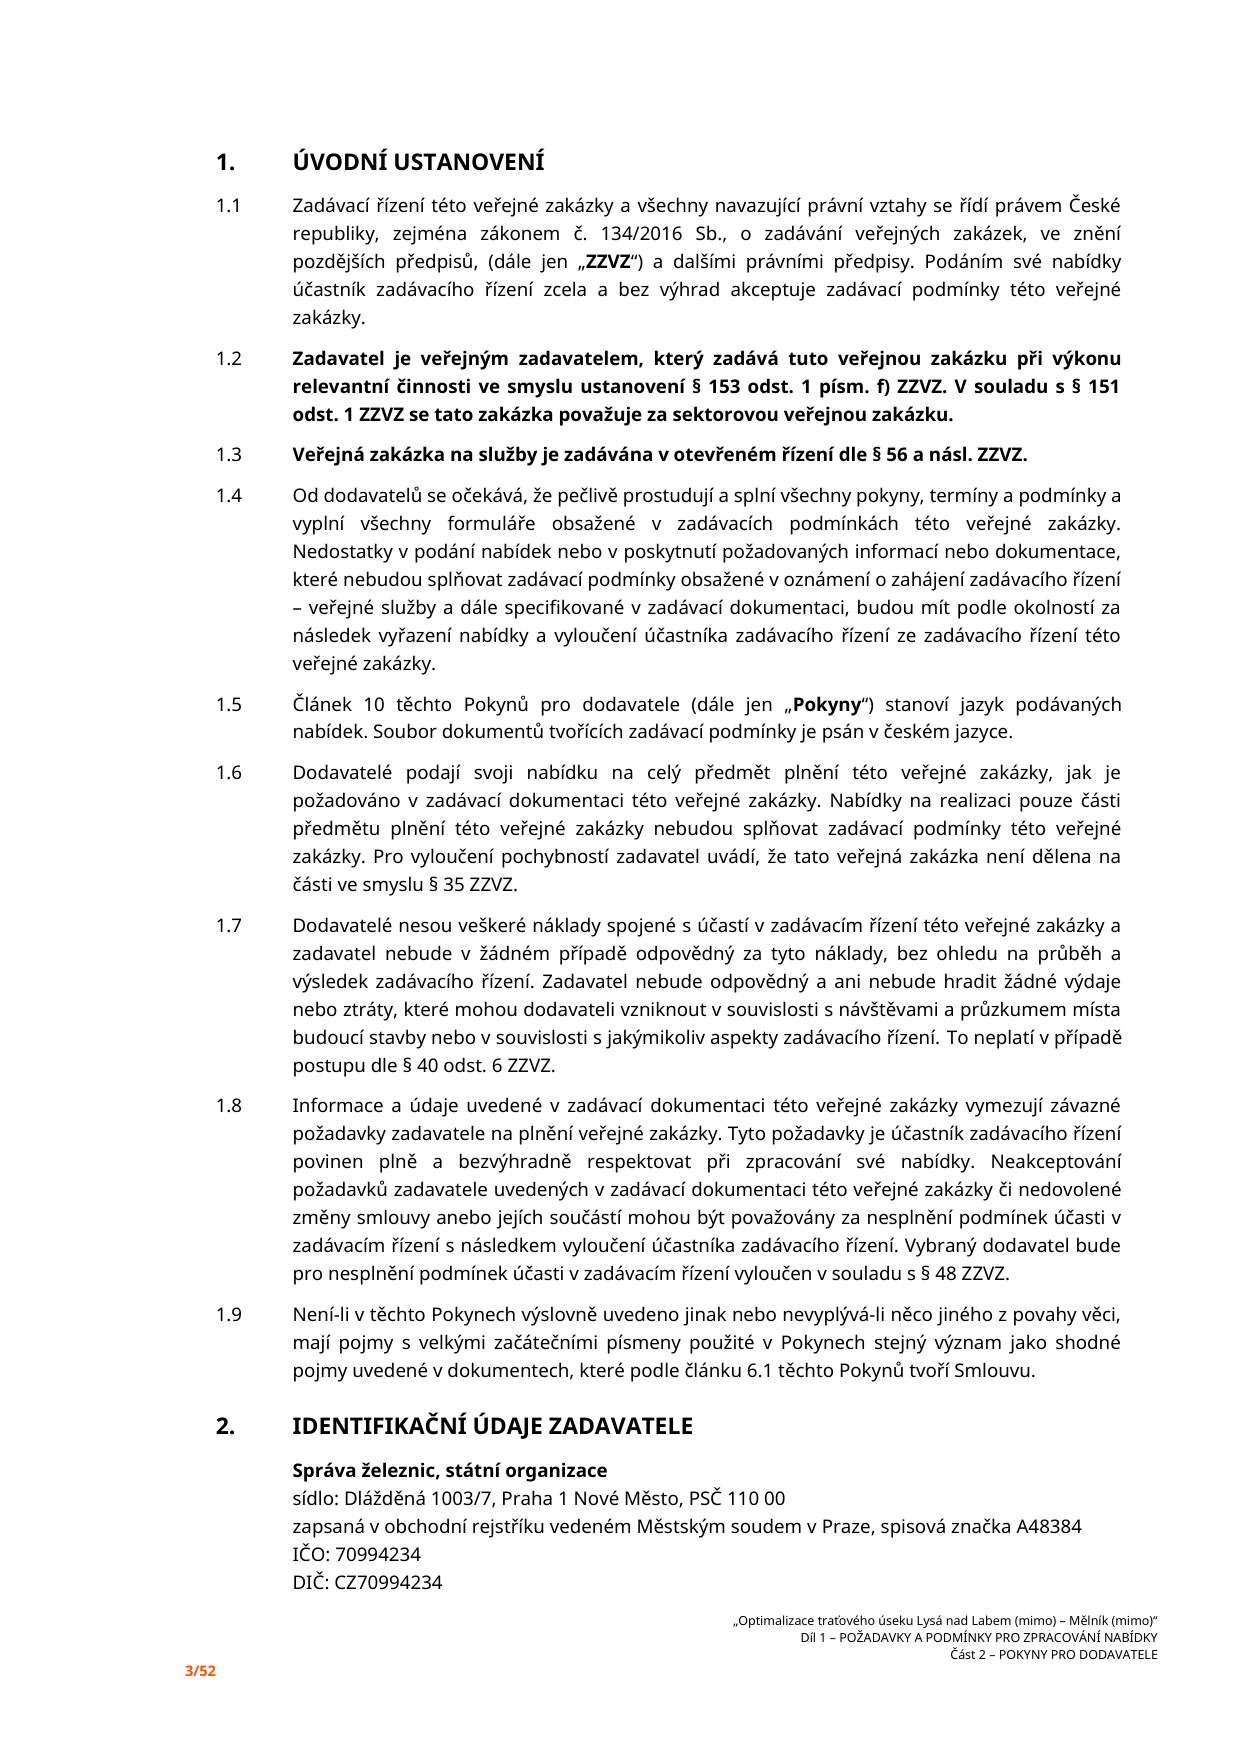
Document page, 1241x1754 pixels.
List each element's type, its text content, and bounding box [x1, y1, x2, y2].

text Veřejná zakázka na služby je zadávána v otevřeném řízení dle § 56 a násl. ZZVZ. [216, 442, 1122, 467]
text Článek 10 těchto Pokynů pro dodavatele (dále jen „Pokyny“) stanoví jazyk podávaných nabídek. Soubor dokumentů tvořících zadávací podmínky je psán v českém jazyce. [216, 691, 1122, 744]
text Dodavatelé nesou veškeré náklady spojené s účastí v zadávacím řízení této veřejné zakázky a zadavatel nebude v žádném případě odpovědný za tyto náklady, bez ohledu na průběh a výsledek zadávacího řízení. Zadavatel nebude odpovědný a ani nebude hradit žádné výdaje nebo ztráty, které mohou dodavateli vzniknout v souvislosti s návštěvami a průzkumem místa budoucí stavby nebo v souvislosti s jakýmikoliv aspekty zadávacího řízení. To neplatí v případě postupu dle § 40 odst. 6 ZZVZ. [216, 912, 1122, 1078]
text Informace a údaje uvedené v zadávací dokumentaci této veřejné zakázky vymezují závazné požadavky zadavatele na plnění veřejné zakázky. Tyto požadavky je účastník zadávacího řízení povinen plně a bezvýhradně respektovat při zpracování své nabídky. Neakceptování požadavků zadavatele uvedených v zadávací dokumentaci této veřejné zakázky či nedovolené změny smlouvy anebo jejích součástí mohou být považovány za nesplnění podmínek účasti v zadávacím řízení s následkem vyloučení účastníka zadávacího řízení. Vybraný dodavatel bude pro nesplnění podmínek účasti v zadávacím řízení vyloučen v souladu s § 48 ZZVZ. [216, 1093, 1122, 1286]
text sídlo: Dlážděná 1003/7, Praha 1 Nové Město, PSČ 110 00 [292, 1485, 1122, 1511]
text zapsaná v obchodní rejstříku vedeném Městským soudem v Praze, spisová značka A48384 [292, 1513, 1122, 1539]
text IČO: 70994234 [292, 1541, 1122, 1567]
text Zadavatel je veřejným zadavatelem, který zadává tuto veřejnou zakázku při výkonu relevantní činnosti ve smyslu ustanovení § 153 odst. 1 písm. f) ZZVZ. V souladu s § 151 odst. 1 ZZVZ se tato zakázka považuje za sektorovou veřejnou zakázku. [216, 345, 1122, 427]
text IDENTIFIKAČNÍ ÚDAJE ZADAVATELE [216, 1410, 1122, 1442]
text ÚVODNÍ USTANOVENÍ [216, 146, 1122, 177]
text Od dodavatelů se očekává, že pečlivě prostudují a splní všechny pokyny, termíny a podmínky a vyplní všechny formuláře obsažené v zadávacích podmínkách této veřejné zakázky. Nedostatky v podání nabídek nebo v poskytnutí požadovaných informací nebo dokumentace, které nebudou splňovat zadávací podmínky obsažené v oznámení o zahájení zadávacího řízení – veřejné služby a dále specifikované v zadávací dokumentaci, budou mít podle okolností za následek vyřazení nabídky a vyloučení účastníka zadávacího řízení ze zadávacího řízení této veřejné zakázky. [216, 482, 1122, 676]
text DIČ: CZ70994234 [292, 1569, 1122, 1595]
text Není-li v těchto Pokynech výslovně uvedeno jinak nebo nevyplývá-li něco jiného z povahy věci, mají pojmy s velkými začátečními písmeny použité v Pokynech stejný význam jako shodné pojmy uvedené v dokumentech, které podle článku 6.1 těchto Pokynů tvoří Smlouvu. [216, 1301, 1122, 1383]
text Zadávací řízení této veřejné zakázky a všechny navazující právní vztahy se řídí právem České republiky, zejména zákonem č. 134/2016 Sb., o zadávání veřejných zakázek, ve znění pozdějších předpisů, (dále jen „ZZVZ“) a dalšími právními předpisy. Podáním své nabídky účastník zadávacího řízení zcela a bez výhrad akceptuje zadávací podmínky této veřejné zakázky. [216, 192, 1122, 330]
text Dodavatelé podají svoji nabídku na celý předmět plnění této veřejné zakázky, jak je požadováno v zadávací dokumentaci této veřejné zakázky. Nabídky na realizaci pouze části předmětu plnění této veřejné zakázky nebudou splňovat zadávací podmínky této veřejné zakázky. Pro vyloučení pochybností zadavatel uvádí, že tato veřejná zakázka není dělena na části ve smyslu § 35 ZZVZ. [216, 759, 1122, 897]
text Správa železnic, státní organizace [292, 1457, 1122, 1483]
